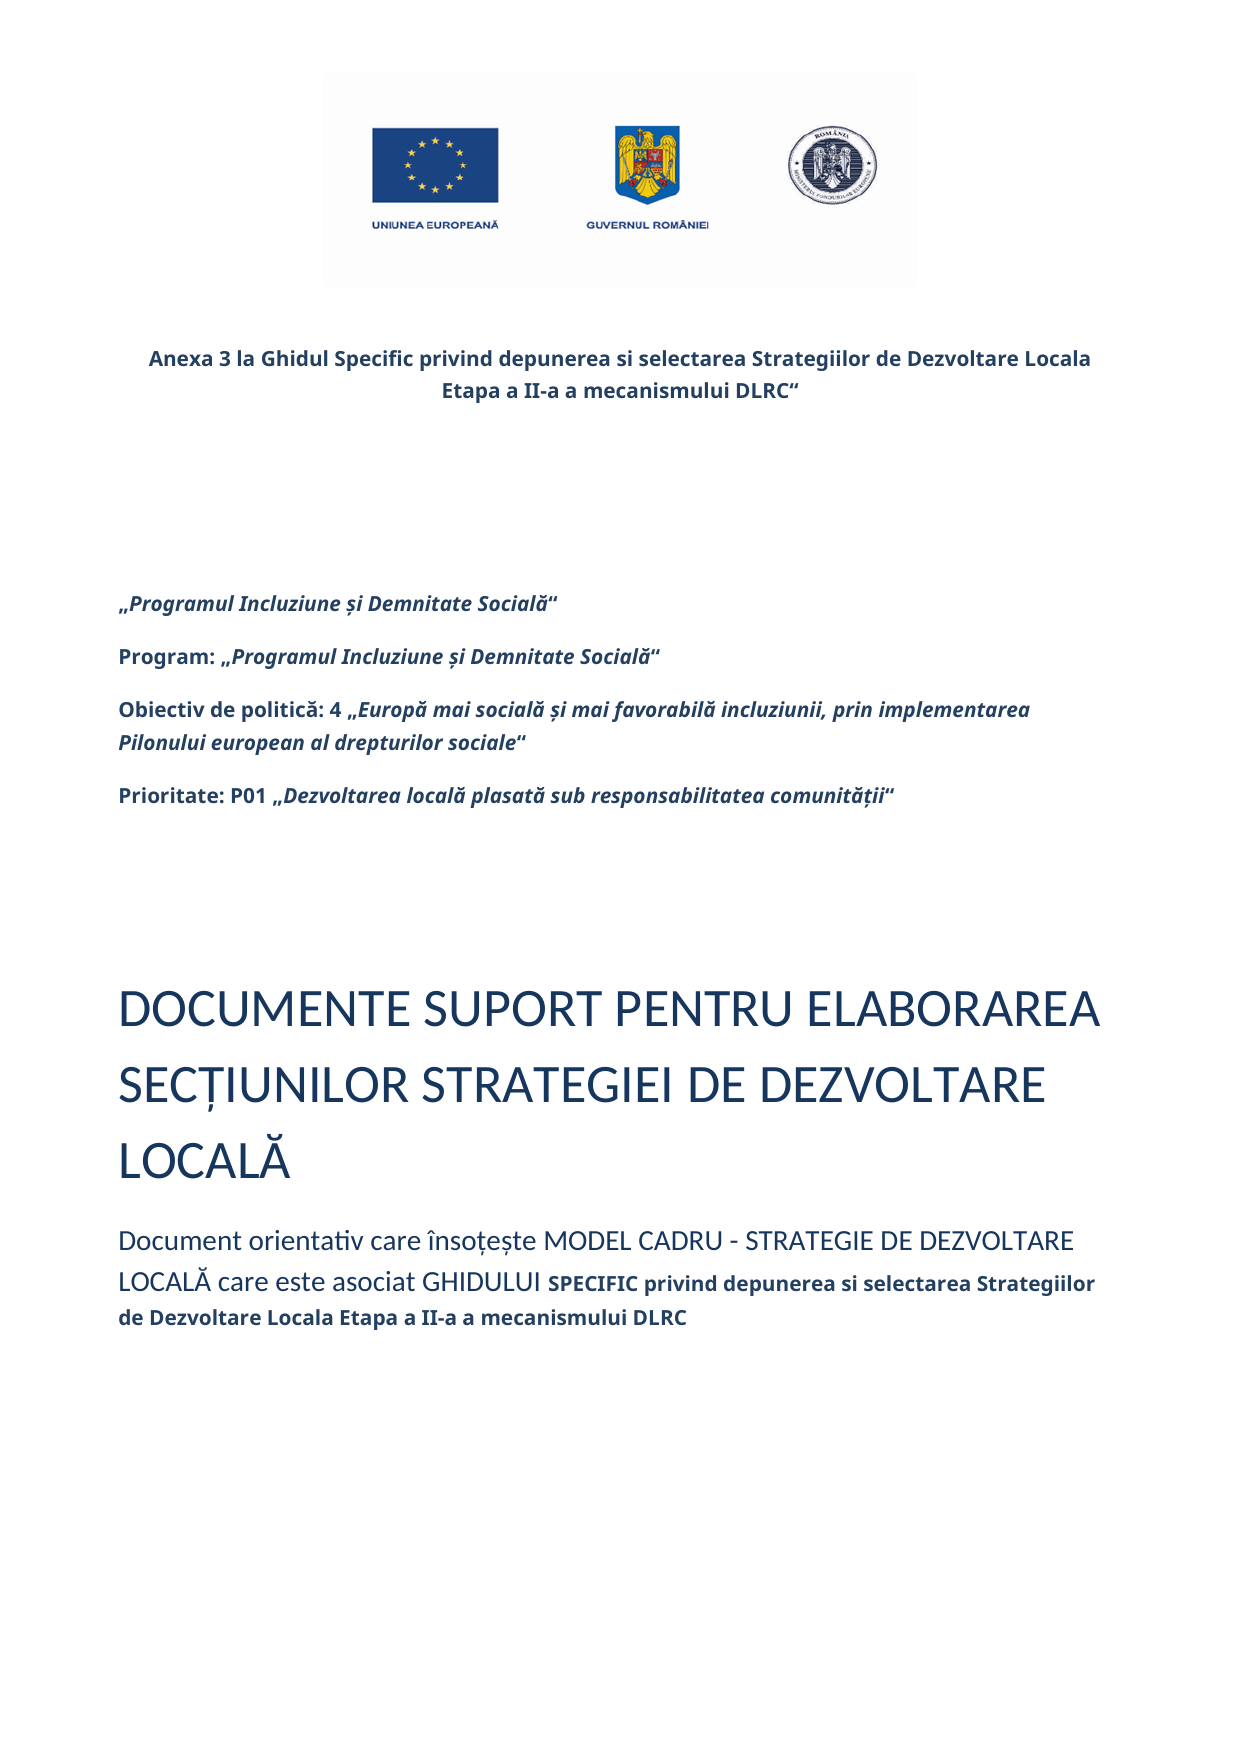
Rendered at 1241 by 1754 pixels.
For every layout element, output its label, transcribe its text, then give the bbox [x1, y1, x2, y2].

text DOCUMENTE SUPORT PENTRU ELABORAREA SECȚIUNILOR STRATEGIEI DE DEZVOLTARE LOCALĂ [118, 973, 1122, 1192]
text „Programul Incluziune și Demnitate Socială“ [118, 589, 1122, 617]
text Program: „Programul Incluziune și Demnitate Socială“ [118, 642, 1122, 671]
text Prioritate: P01 „Dezvoltarea locală plasată sub responsabilitatea comunității“ [118, 782, 1122, 810]
text Anexa 3 la Ghidul Specific privind depunerea si selectarea Strategiilor de Dezvoltare Locala Etapa a II-a a mecanismului DLRC“ [118, 344, 1122, 405]
text Obiectiv de politică: 4 „Europă mai socială și mai favorabilă incluziunii, prin implementarea Pilonului european al drepturilor sociale“ [118, 696, 1122, 757]
picture [322, 73, 918, 287]
text Document orientativ care însoțește MODEL CADRU - STRATEGIE DE DEZVOLTARE LOCALĂ care este asociat GHIDULUI SPECIFIC privind depunerea si selectarea Strategiilor de Dezvoltare Locala Etapa a II-a a mecanismului DLRC [118, 1222, 1122, 1331]
